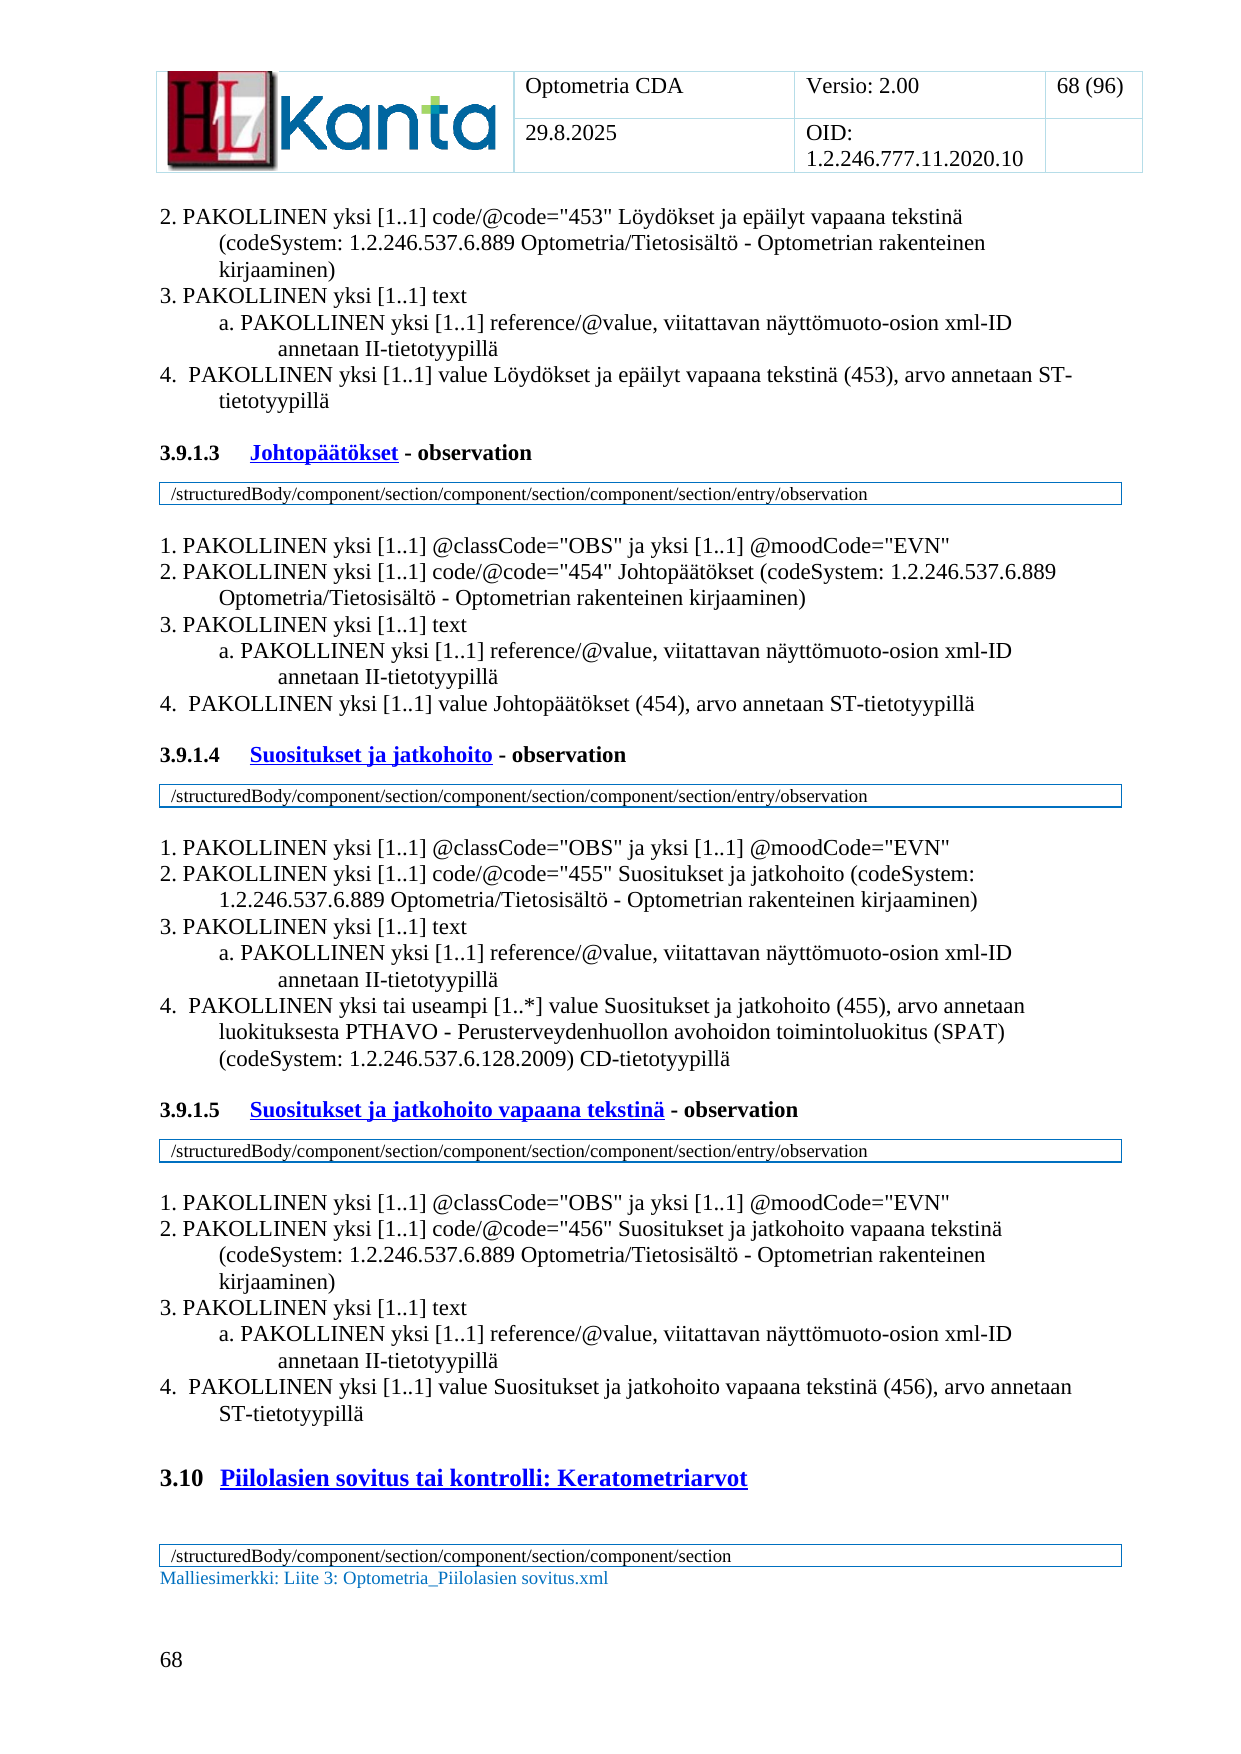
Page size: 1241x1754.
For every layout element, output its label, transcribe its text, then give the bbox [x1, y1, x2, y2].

text 2. PAKOLLINEN yksi [1..1] code/@code="455" Suositukset ja jatkohoito (codeSystem: 1.2.246.537.6.889 Optometria/Tietosisältö - Optometrian rakenteinen kirjaaminen) [159, 860, 1081, 913]
text 2. PAKOLLINEN yksi [1..1] code/@code="453" Löydökset ja epäilyt vapaana tekstinä (codeSystem: 1.2.246.537.6.889 Optometria/Tietosisältö - Optometrian rakenteinen kirjaaminen) [159, 203, 1081, 282]
text 3. PAKOLLINEN yksi [1..1] text [159, 1294, 1081, 1321]
text 1. PAKOLLINEN yksi [1..1] @classCode="OBS" ja yksi [1..1] @moodCode="EVN" [159, 532, 1081, 558]
text 4. PAKOLLINEN yksi tai useampi [1..*] value Suositukset ja jatkohoito (455), arvo annetaan luokituksesta PTHAVO - Perusterveydenhuollon avohoidon toimintoluokitus (SPAT) (codeSystem: 1.2.246.537.6.128.2009) CD-tietotyypillä [159, 992, 1081, 1071]
text 4. PAKOLLINEN yksi [1..1] value Löydökset ja epäilyt vapaana tekstinä (453), arvo annetaan ST-tietotyypillä [159, 361, 1081, 414]
table_header /structuredBody/component/section/component/section/component/section/entry/observation [160, 483, 1121, 504]
text a. PAKOLLINEN yksi [1..1] reference/@value, viitattavan näyttömuoto-osion xml-ID annetaan II-tietotyypillä [218, 637, 1081, 690]
text a. PAKOLLINEN yksi [1..1] reference/@value, viitattavan näyttömuoto-osion xml-ID annetaan II-tietotyypillä [218, 1321, 1081, 1373]
table_header /structuredBody/component/section/component/section/component/section/entry/observation [160, 785, 1121, 806]
table_header /structuredBody/component/section/component/section/component/section/entry/observation [160, 1140, 1121, 1161]
text 3. PAKOLLINEN yksi [1..1] text [159, 282, 1081, 308]
text 3. PAKOLLINEN yksi [1..1] text [159, 611, 1081, 637]
text a. PAKOLLINEN yksi [1..1] reference/@value, viitattavan näyttömuoto-osion xml-ID annetaan II-tietotyypillä [218, 939, 1081, 992]
subtitle Johtopäätökset - observation [159, 439, 1081, 465]
text 4. PAKOLLINEN yksi [1..1] value Johtopäätökset (454), arvo annetaan ST-tietotyypillä [159, 690, 1081, 716]
text 1. PAKOLLINEN yksi [1..1] @classCode="OBS" ja yksi [1..1] @moodCode="EVN" [159, 834, 1081, 860]
text 3. PAKOLLINEN yksi [1..1] text [159, 913, 1081, 939]
text a. PAKOLLINEN yksi [1..1] reference/@value, viitattavan näyttömuoto-osion xml-ID annetaan II-tietotyypillä [218, 308, 1081, 361]
subtitle Piilolasien sovitus tai kontrolli: Keratometriarvot [159, 1463, 1081, 1492]
text Malliesimerkki: Liite 3: Optometria_Piilolasien sovitus.xml [159, 1567, 1081, 1589]
text 1. PAKOLLINEN yksi [1..1] @classCode="OBS" ja yksi [1..1] @moodCode="EVN" [159, 1189, 1081, 1215]
picture [167, 71, 279, 171]
subtitle Suositukset ja jatkohoito vapaana tekstinä - observation [159, 1096, 1081, 1122]
text 4. PAKOLLINEN yksi [1..1] value Suositukset ja jatkohoito vapaana tekstinä (456), arvo annetaan ST-tietotyypillä [159, 1373, 1081, 1426]
subtitle Suositukset ja jatkohoito - observation [159, 741, 1081, 767]
table_header /structuredBody/component/section/component/section/component/section [160, 1545, 1121, 1566]
text 2. PAKOLLINEN yksi [1..1] code/@code="456" Suositukset ja jatkohoito vapaana tekstinä (codeSystem: 1.2.246.537.6.889 Optometria/Tietosisältö - Optometrian rakenteinen kirjaaminen) [159, 1215, 1081, 1294]
picture [281, 96, 496, 150]
text 2. PAKOLLINEN yksi [1..1] code/@code="454" Johtopäätökset (codeSystem: 1.2.246.537.6.889 Optometria/Tietosisältö - Optometrian rakenteinen kirjaaminen) [159, 558, 1081, 611]
